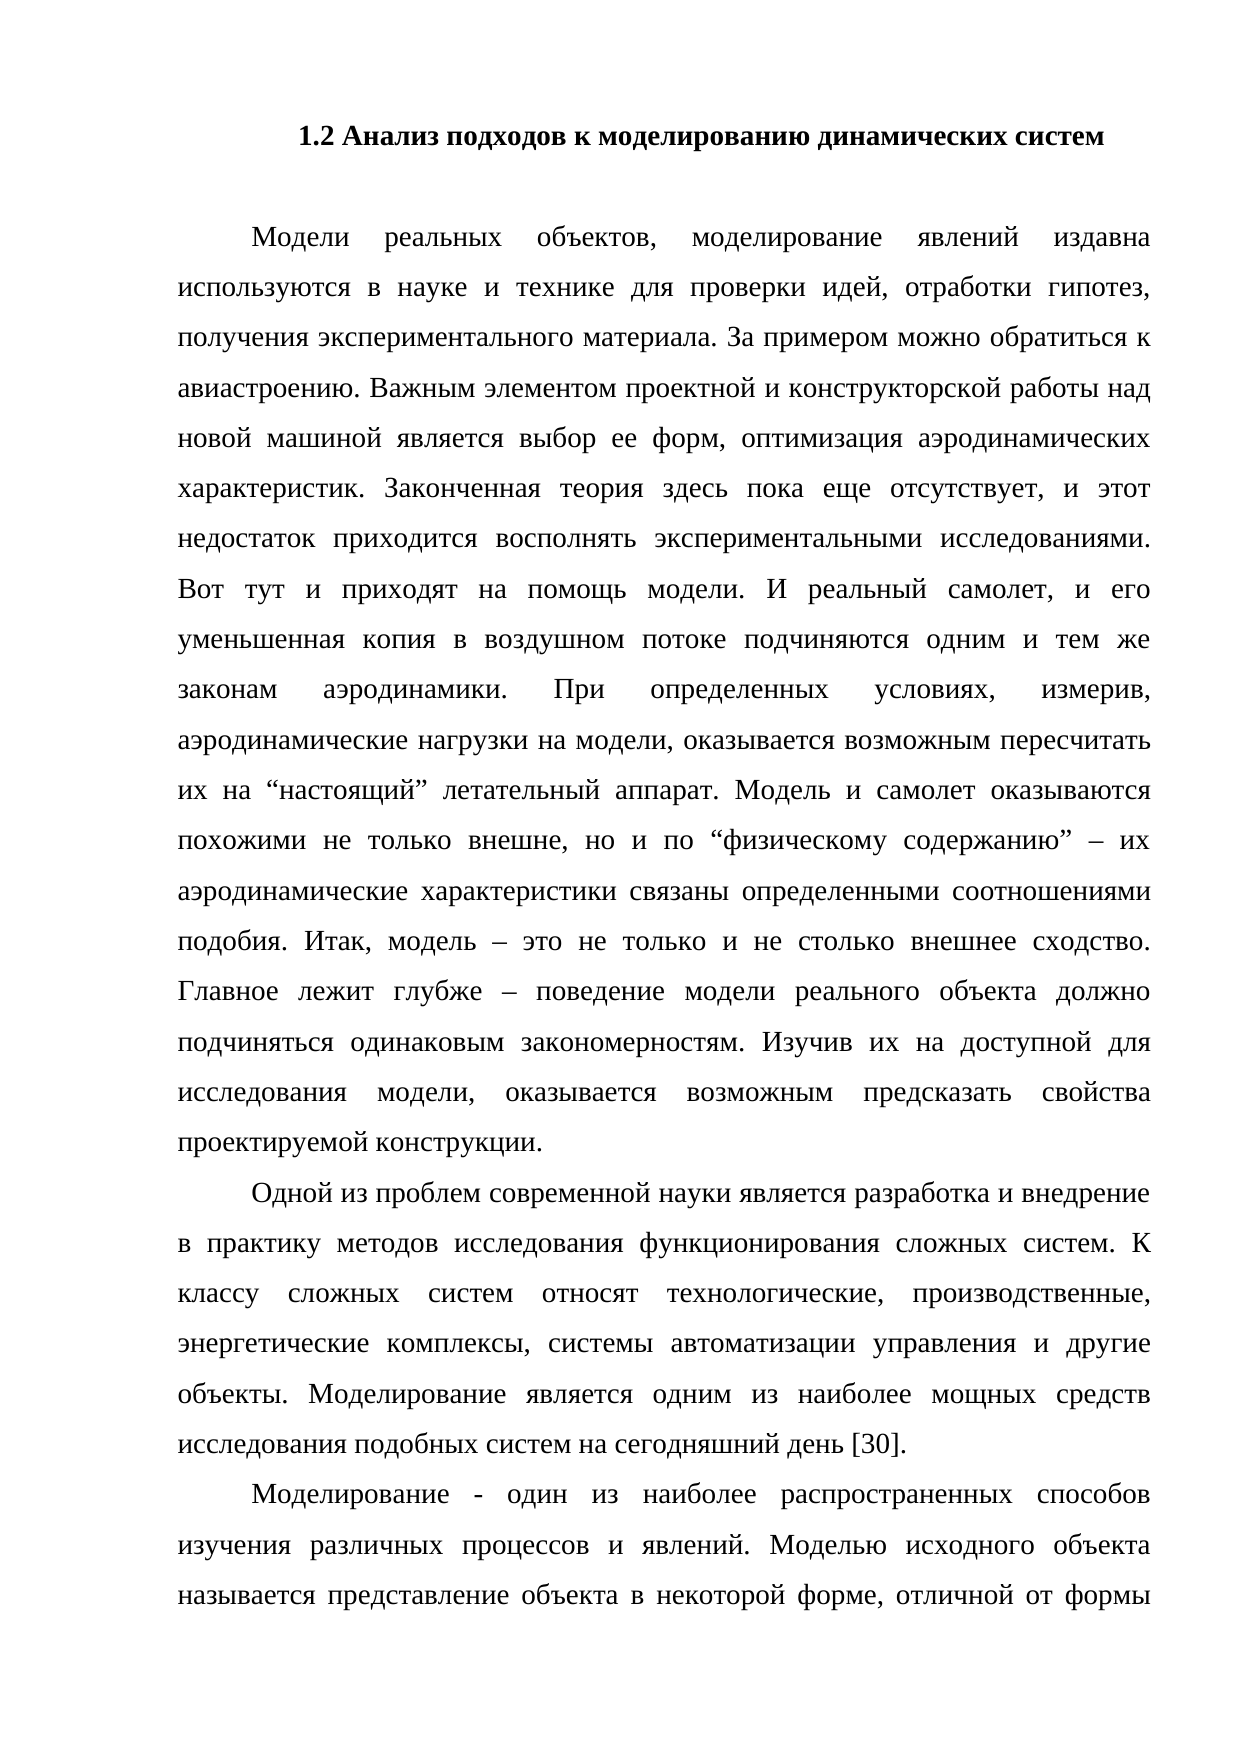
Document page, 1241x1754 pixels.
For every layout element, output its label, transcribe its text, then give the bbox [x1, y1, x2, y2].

text Модели реальных объектов, моделирование явлений издавна используются в науке и технике для проверки идей, отработки гипотез, получения экспериментального материала. За примером можно обратиться к авиастроению. Важным элементом проектной и конструкторской работы над новой машиной является выбор ее форм, оптимизация аэродинамических характеристик. Законченная теория здесь пока еще отсутствует, и этот недостаток приходится восполнять экспериментальными исследованиями. Вот тут и приходят на помощь модели. И реальный самолет, и его уменьшенная копия в воздушном потоке подчиняются одним и тем же законам аэродинамики. При определенных условиях, измерив, аэродинамические нагрузки на модели, оказывается возможным пересчитать их на “настоящий” летательный аппарат. Модель и самолет оказываются похожими не только внешне, но и по “физическому содержанию” – их аэродинамические характеристики связаны определенными соотношениями подобия. Итак, модель – это не только и не столько внешнее сходство. Главное лежит глубже – поведение модели реального объекта должно подчиняться одинаковым закономерностям. Изучив их на доступной для исследования модели, оказывается возможным предсказать свойства проектируемой конструкции. [177, 219, 1152, 1158]
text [177, 1477, 1152, 1611]
text Одной из проблем современной науки является разработка и внедрение в практику методов исследования функционирования сложных систем. К классу сложных систем относят технологические, производственные, энергетические комплексы, системы автоматизации управления и другие объекты. Моделирование является одним из наиболее мощных средств исследования подобных систем на сегодняшний день [30]. [177, 1175, 1152, 1460]
text 1.2 Анализ подходов к моделированию динамических систем [177, 118, 1152, 152]
